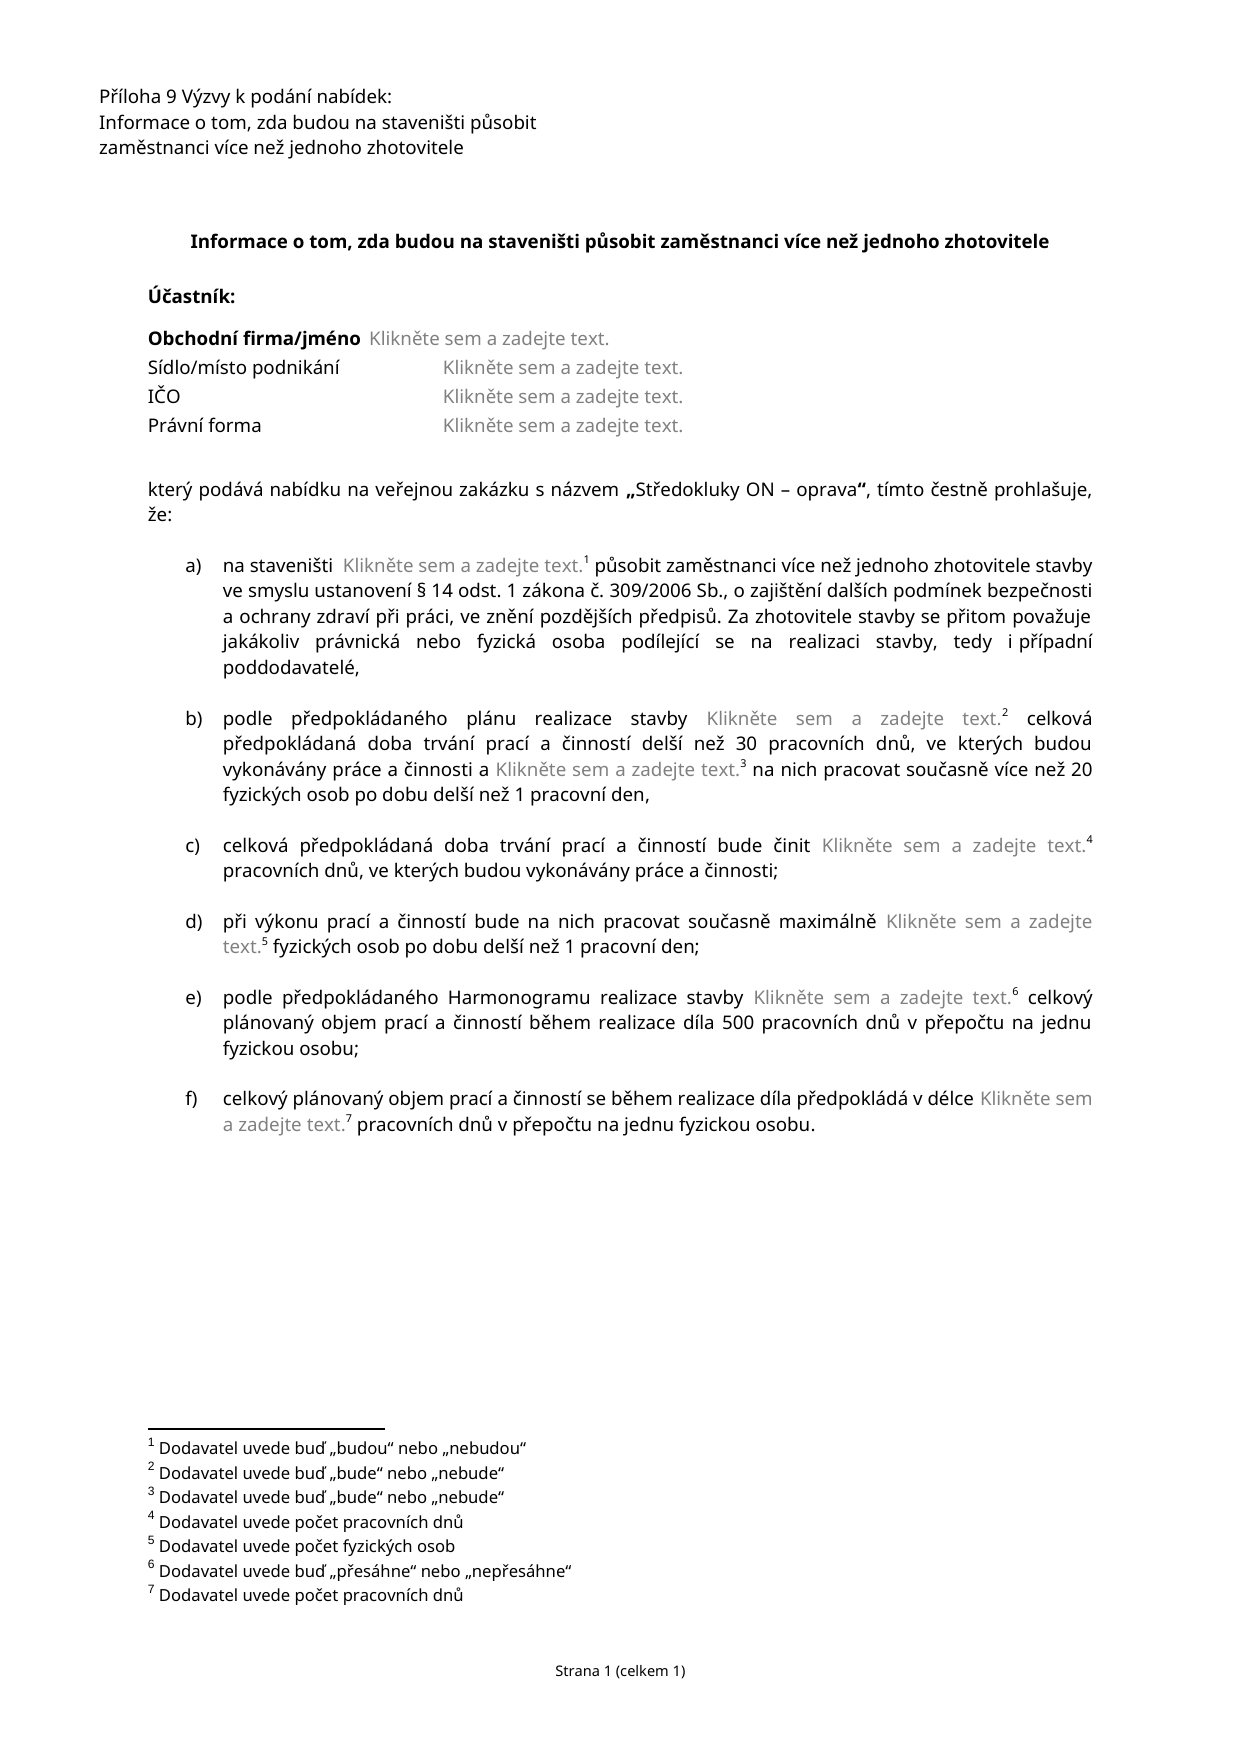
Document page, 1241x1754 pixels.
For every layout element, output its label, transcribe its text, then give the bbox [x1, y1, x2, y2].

list podle předpokládaného plánu realizace stavby celková předpokládaná doba trvání prací a činností delší než 30 pracovních dnů, ve kterých budou vykonávány práce a činnosti a na nich pracovat současně více než 20 fyzických osob po dobu delší než 1 pracovní den, [185, 705, 1093, 807]
list celková předpokládaná doba trvání prací a činností bude činit pracovních dnů, ve kterých budou vykonávány práce a činnosti; [185, 832, 1093, 883]
list při výkonu prací a činností bude na nich pracovat současně maximálně fyzických osob po dobu delší než 1 pracovní den; [185, 908, 1093, 959]
text Právní forma [148, 409, 1093, 438]
text Obchodní firma/jméno [148, 322, 1093, 351]
list na staveništi působit zaměstnanci více než jednoho zhotovitele stavby ve smyslu ustanovení § 14 odst. 1 zákona č. 309/2006 Sb., o zajištění dalších podmínek bezpečnosti a ochrany zdraví při práci, ve znění pozdějších předpisů. Za zhotovitele stavby se přitom považuje jakákoliv právnická nebo fyzická osoba podílející se na realizaci stavby, tedy i případní poddodavatelé, [185, 552, 1093, 680]
list podle předpokládaného Harmonogramu realizace stavby celkový plánovaný objem prací a činností během realizace díla 500 pracovních dnů v přepočtu na jednu fyzickou osobu; [185, 984, 1093, 1061]
list celkový plánovaný objem prací a činností se během realizace díla předpokládá v délce pracovních dnů v přepočtu na jednu fyzickou osobu. [185, 1086, 1093, 1137]
text Účastník: [148, 279, 1093, 310]
text IČO [148, 380, 1093, 409]
title Informace o tom, zda budou na staveništi působit zaměstnanci více než jednoho zhotovitele [148, 228, 1093, 254]
text který podává nabídku na veřejnou zakázku s názvem „Středokluky ON – oprava“, tímto čestně prohlašuje, že: [148, 476, 1093, 527]
text Sídlo/místo podnikání [148, 351, 1093, 380]
